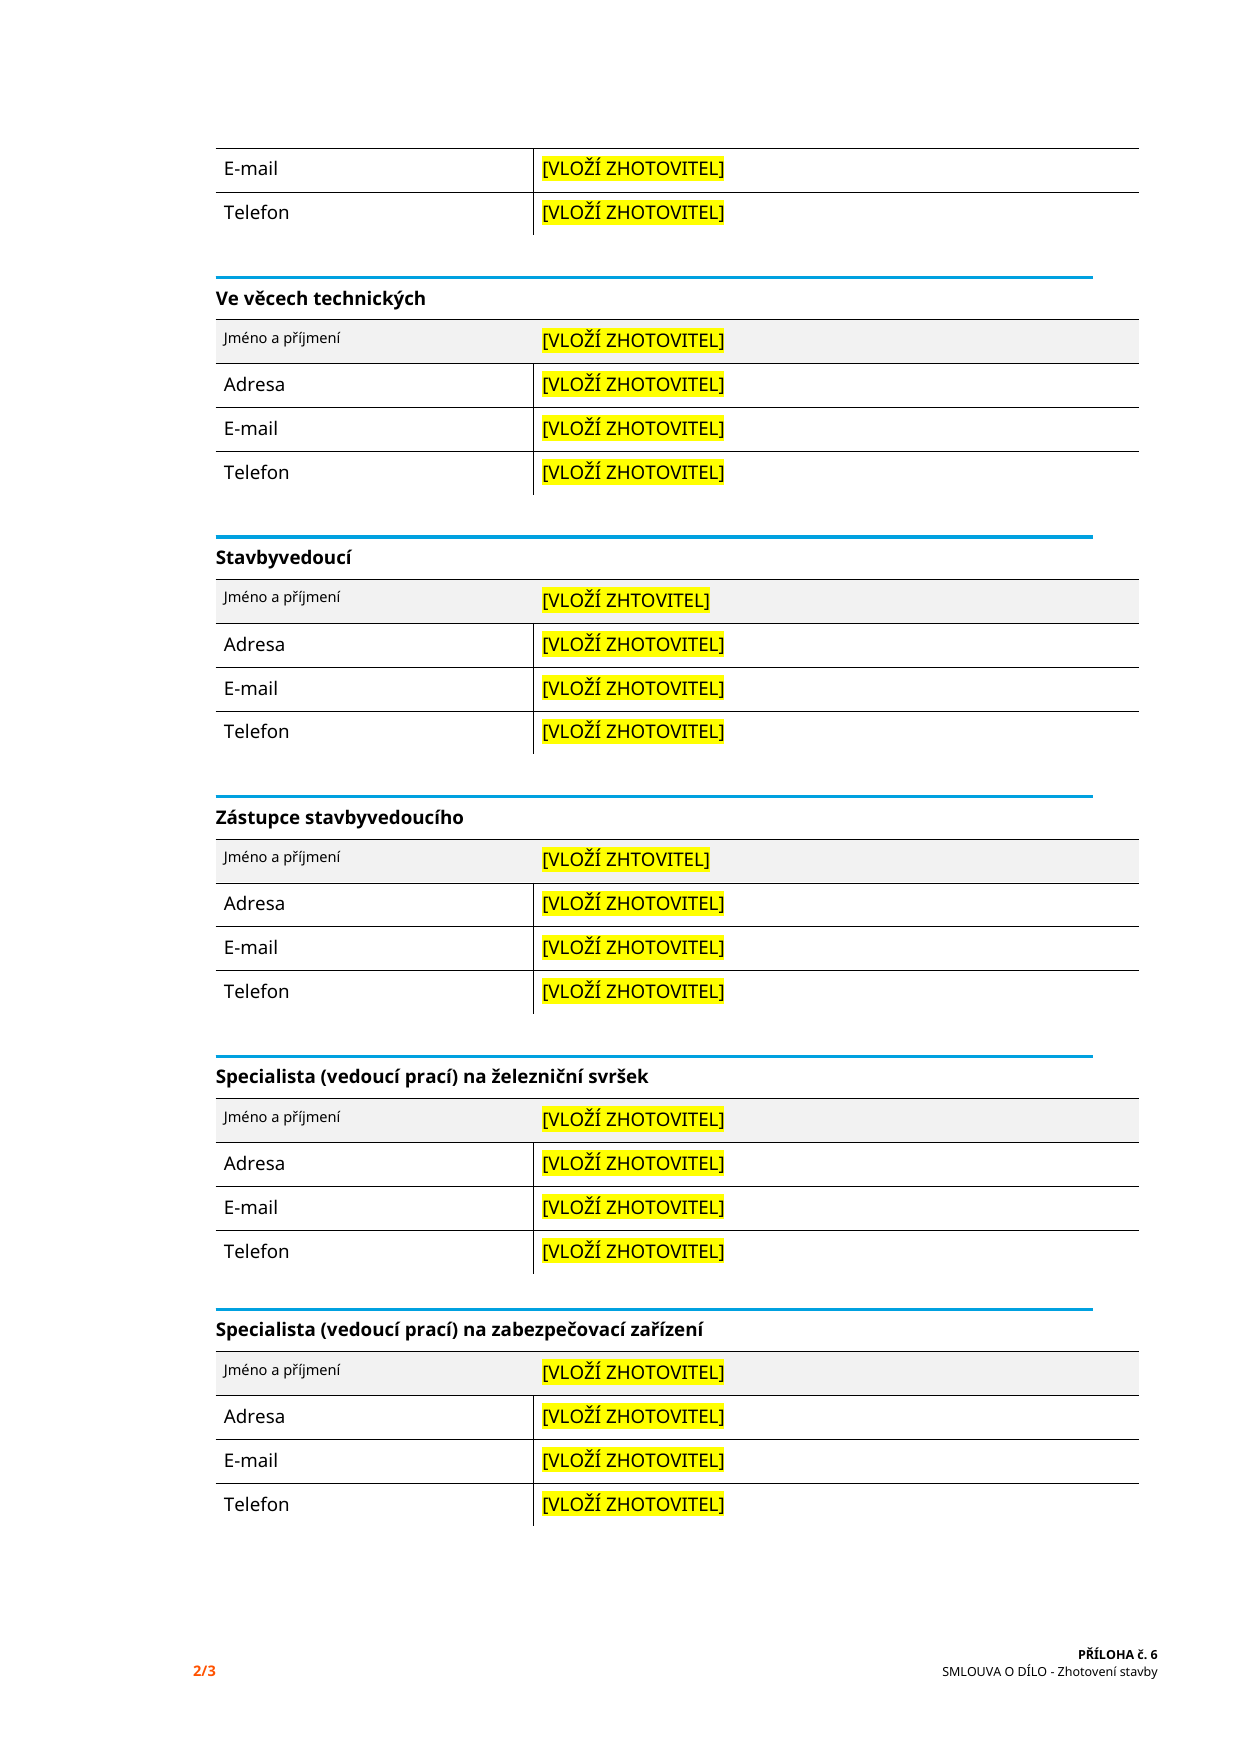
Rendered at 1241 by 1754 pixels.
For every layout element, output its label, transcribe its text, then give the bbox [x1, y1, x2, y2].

table_cell [VLOŽÍ ZHOTOVITEL] [534, 668, 1139, 711]
table_cell Telefon [216, 193, 533, 235]
table_header [VLOŽÍ ZHOTOVITEL] [534, 1352, 1139, 1395]
table_cell [VLOŽÍ ZHOTOVITEL] [534, 452, 1139, 495]
table_cell [VLOŽÍ ZHOTOVITEL] [534, 408, 1139, 451]
table_header [VLOŽÍ ZHTOVITEL] [534, 580, 1139, 623]
table_cell E-mail [216, 149, 533, 191]
text Specialista (vedoucí prací) na zabezpečovací zařízení [216, 1311, 1093, 1342]
table_header Jméno a příjmení [216, 1352, 534, 1395]
text Zástupce stavbyvedoucího [216, 798, 1093, 830]
table_cell E-mail [216, 1440, 533, 1483]
table_cell Adresa [216, 1396, 533, 1439]
table_cell Adresa [216, 884, 533, 926]
table_cell [VLOŽÍ ZHOTOVITEL] [534, 1396, 1139, 1439]
table_header [VLOŽÍ ZHOTOVITEL] [534, 1099, 1139, 1142]
table_cell [VLOŽÍ ZHOTOVITEL] [534, 884, 1139, 926]
table_cell [VLOŽÍ ZHOTOVITEL] [534, 1440, 1139, 1483]
table_cell [VLOŽÍ ZHOTOVITEL] [534, 149, 1139, 191]
table_cell E-mail [216, 1187, 533, 1230]
table_cell [VLOŽÍ ZHOTOVITEL] [534, 1187, 1139, 1230]
table_cell [VLOŽÍ ZHOTOVITEL] [534, 971, 1139, 1014]
table_cell [VLOŽÍ ZHOTOVITEL] [534, 712, 1139, 754]
table_header Jméno a příjmení [216, 580, 534, 623]
table_cell Telefon [216, 1231, 533, 1273]
table_cell Adresa [216, 1143, 533, 1186]
table_header Jméno a příjmení [216, 1099, 534, 1142]
table_cell [VLOŽÍ ZHOTOVITEL] [534, 1143, 1139, 1186]
table_header Jméno a příjmení [216, 320, 534, 363]
table_cell Telefon [216, 452, 533, 495]
table_cell [VLOŽÍ ZHOTOVITEL] [534, 364, 1139, 407]
text Stavbyvedoucí [216, 539, 1093, 570]
table_cell Telefon [216, 712, 533, 754]
table_header [VLOŽÍ ZHOTOVITEL] [534, 320, 1139, 363]
table_cell Telefon [216, 971, 533, 1014]
text Ve věcech technických [216, 279, 1093, 311]
table_cell E-mail [216, 927, 533, 970]
table_cell Telefon [216, 1484, 533, 1526]
table_cell Adresa [216, 364, 533, 407]
table_cell [VLOŽÍ ZHOTOVITEL] [534, 1484, 1139, 1526]
table_cell E-mail [216, 408, 533, 451]
table_cell [VLOŽÍ ZHOTOVITEL] [534, 1231, 1139, 1273]
table_cell [VLOŽÍ ZHOTOVITEL] [534, 624, 1139, 667]
table_cell Adresa [216, 624, 533, 667]
table_cell E-mail [216, 668, 533, 711]
table_header [VLOŽÍ ZHTOVITEL] [534, 840, 1139, 882]
table_header Jméno a příjmení [216, 840, 534, 882]
text Specialista (vedoucí prací) na železniční svršek [216, 1058, 1093, 1089]
table_cell [VLOŽÍ ZHOTOVITEL] [534, 193, 1139, 235]
table_cell [VLOŽÍ ZHOTOVITEL] [534, 927, 1139, 970]
